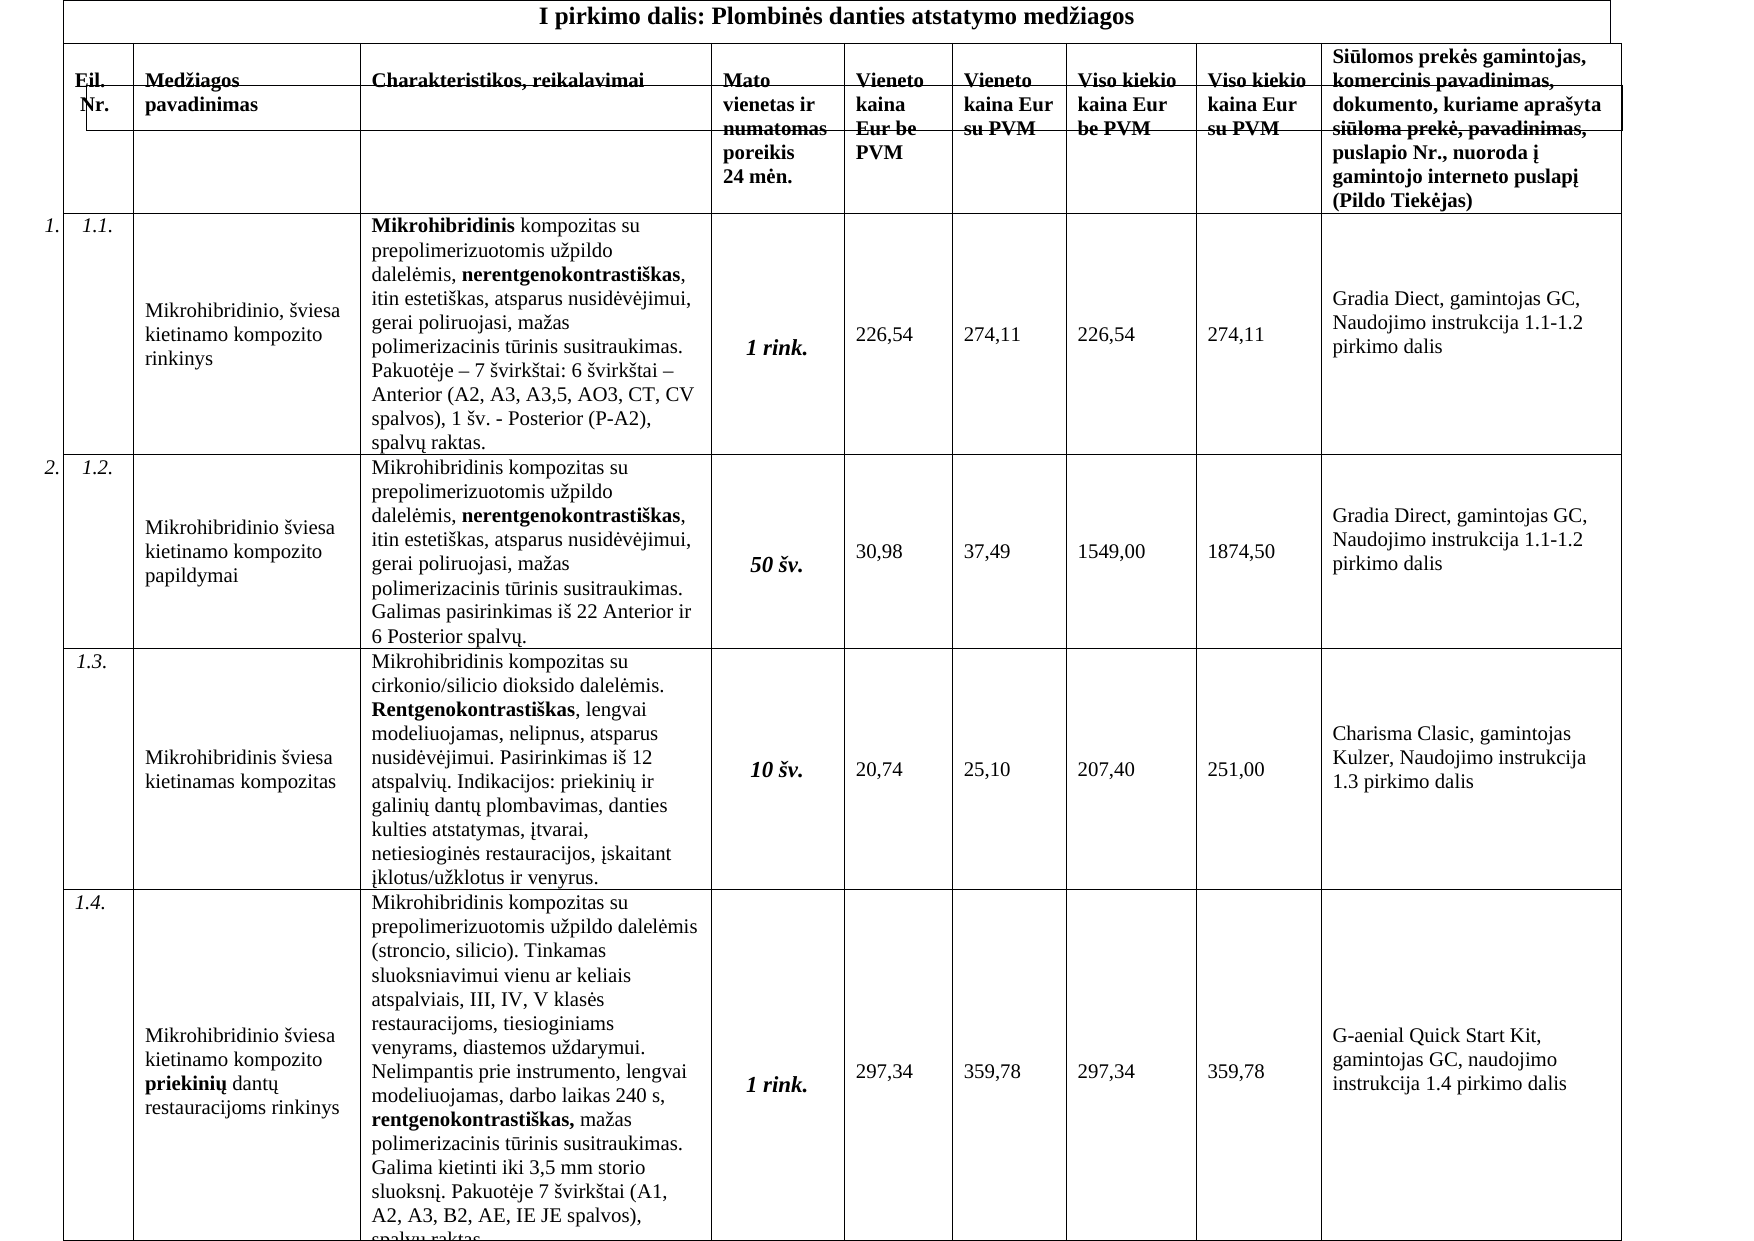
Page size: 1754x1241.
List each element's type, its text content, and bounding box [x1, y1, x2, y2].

table_cell Medžiagos pavadinimas [134, 44, 360, 212]
table_cell 297,34 [845, 890, 952, 1240]
table_cell 1.3. [64, 649, 133, 889]
table_cell 359,78 [953, 890, 1066, 1240]
table_cell Mikrohibridinis kompozitas su prepolimerizuotomis užpildo dalelėmis, nerentgenokontrastiškas, itin estetiškas, atsparus nusidėvėjimui, gerai poliruojasi, mažas polimerizacinis tūrinis susitraukimas. Pakuotėje – 7 švirkštai: 6 švirkštai – Anterior (A2, A3, A3,5, AO3, CT, CV spalvos), 1 šv. - Posterior (P-A2), spalvų raktas. [361, 214, 711, 454]
table_cell 226,54 [845, 214, 952, 454]
table_cell 274,11 [953, 214, 1066, 454]
table_cell 359,78 [1197, 890, 1321, 1240]
table_cell Charakteristikos, reikalavimai [361, 44, 711, 212]
table_cell 1.1. [64, 214, 133, 454]
table_cell Viso kiekio kaina Eur be PVM [1067, 44, 1196, 212]
table_cell 251,00 [1197, 649, 1321, 889]
table_cell 207,40 [1067, 649, 1196, 889]
table_cell 50 šv. [712, 455, 844, 648]
table_cell 297,34 [1067, 890, 1196, 1240]
table_cell 10 šv. [712, 649, 844, 889]
table_cell Mikrohibridinis šviesa kietinamas kompozitas [134, 649, 360, 889]
table_cell Mikrohibridinis kompozitas su prepolimerizuotomis užpildo dalelėmis, nerentgenokontrastiškas, itin estetiškas, atsparus nusidėvėjimui, gerai poliruojasi, mažas polimerizacinis tūrinis susitraukimas. Galimas pasirinkimas iš 22 Anterior ir 6 Posterior spalvų. [361, 455, 711, 648]
table_cell Eil. Nr. [64, 44, 133, 212]
table_cell Siūlomos prekės gamintojas, komercinis pavadinimas, dokumento, kuriame aprašyta siūloma prekė, pavadinimas, puslapio Nr., nuoroda į gamintojo interneto puslapį (Pildo Tiekėjas) [1322, 44, 1621, 212]
table_cell Mato vienetas ir numatomas poreikis 24 mėn. [712, 44, 844, 212]
table_cell 25,10 [953, 649, 1066, 889]
table_cell 1 rink. [712, 214, 844, 454]
table_cell 1549,00 [1067, 455, 1196, 648]
table_cell 226,54 [1067, 214, 1196, 454]
table_cell 274,11 [1197, 214, 1321, 454]
table_cell Mikrohibridinio, šviesa kietinamo kompozito rinkinys [134, 214, 360, 454]
table_cell 37,49 [953, 455, 1066, 648]
table_cell 1.4. [64, 890, 133, 1240]
table_cell 1 rink. [712, 890, 844, 1240]
table_cell Vieneto kaina Eur su PVM [953, 44, 1066, 212]
table_cell 1874,50 [1197, 455, 1321, 648]
table_cell Gradia Direct, gamintojas GC, Naudojimo instrukcija 1.1-1.2 pirkimo dalis [1322, 455, 1621, 648]
table_cell Gradia Diect, gamintojas GC, Naudojimo instrukcija 1.1-1.2 pirkimo dalis [1322, 214, 1621, 454]
table_cell Viso kiekio kaina Eur su PVM [1197, 44, 1321, 212]
table_cell 1.2. [64, 455, 133, 648]
table_cell Mikrohibridinio šviesa kietinamo kompozito priekinių dantų restauracijoms rinkinys [134, 890, 360, 1240]
table_cell Mikrohibridinio šviesa kietinamo kompozito papildymai [134, 455, 360, 648]
table_cell Charisma Clasic, gamintojas Kulzer, Naudojimo instrukcija 1.3 pirkimo dalis [1322, 649, 1621, 889]
table_header I pirkimo dalis: Plombinės danties atstatymo medžiagos [64, 1, 1610, 43]
table_cell 20,74 [845, 649, 952, 889]
table_cell Mikrohibridinis kompozitas su cirkonio/silicio dioksido dalelėmis. Rentgenokontrastiškas, lengvai modeliuojamas, nelipnus, atsparus nusidėvėjimui. Pasirinkimas iš 12 atspalvių. Indikacijos: priekinių ir galinių dantų plombavimas, danties kulties atstatymas, įtvarai, netiesioginės restauracijos, įskaitant įklotus/užklotus ir venyrus. [361, 649, 711, 889]
table_cell 30,98 [845, 455, 952, 648]
table_cell Mikrohibridinis kompozitas su prepolimerizuotomis užpildo dalelėmis (stroncio, silicio). Tinkamas sluoksniavimui vienu ar keliais atspalviais, III, IV, V klasės restauracijoms, tiesioginiams venyrams, diastemos uždarymui. Nelimpantis prie instrumento, lengvai modeliuojamas, darbo laikas 240 s, rentgenokontrastiškas, mažas polimerizacinis tūrinis susitraukimas. Galima kietinti iki 3,5 mm storio sluoksnį. Pakuotėje 7 švirkštai (A1, A2, A3, B2, AE, IE JE spalvos), spalvų raktas. [361, 890, 711, 1240]
table_cell Vieneto kaina Eur be PVM [845, 44, 952, 212]
table_cell G-aenial Quick Start Kit, gamintojas GC, naudojimo instrukcija 1.4 pirkimo dalis [1322, 890, 1621, 1240]
